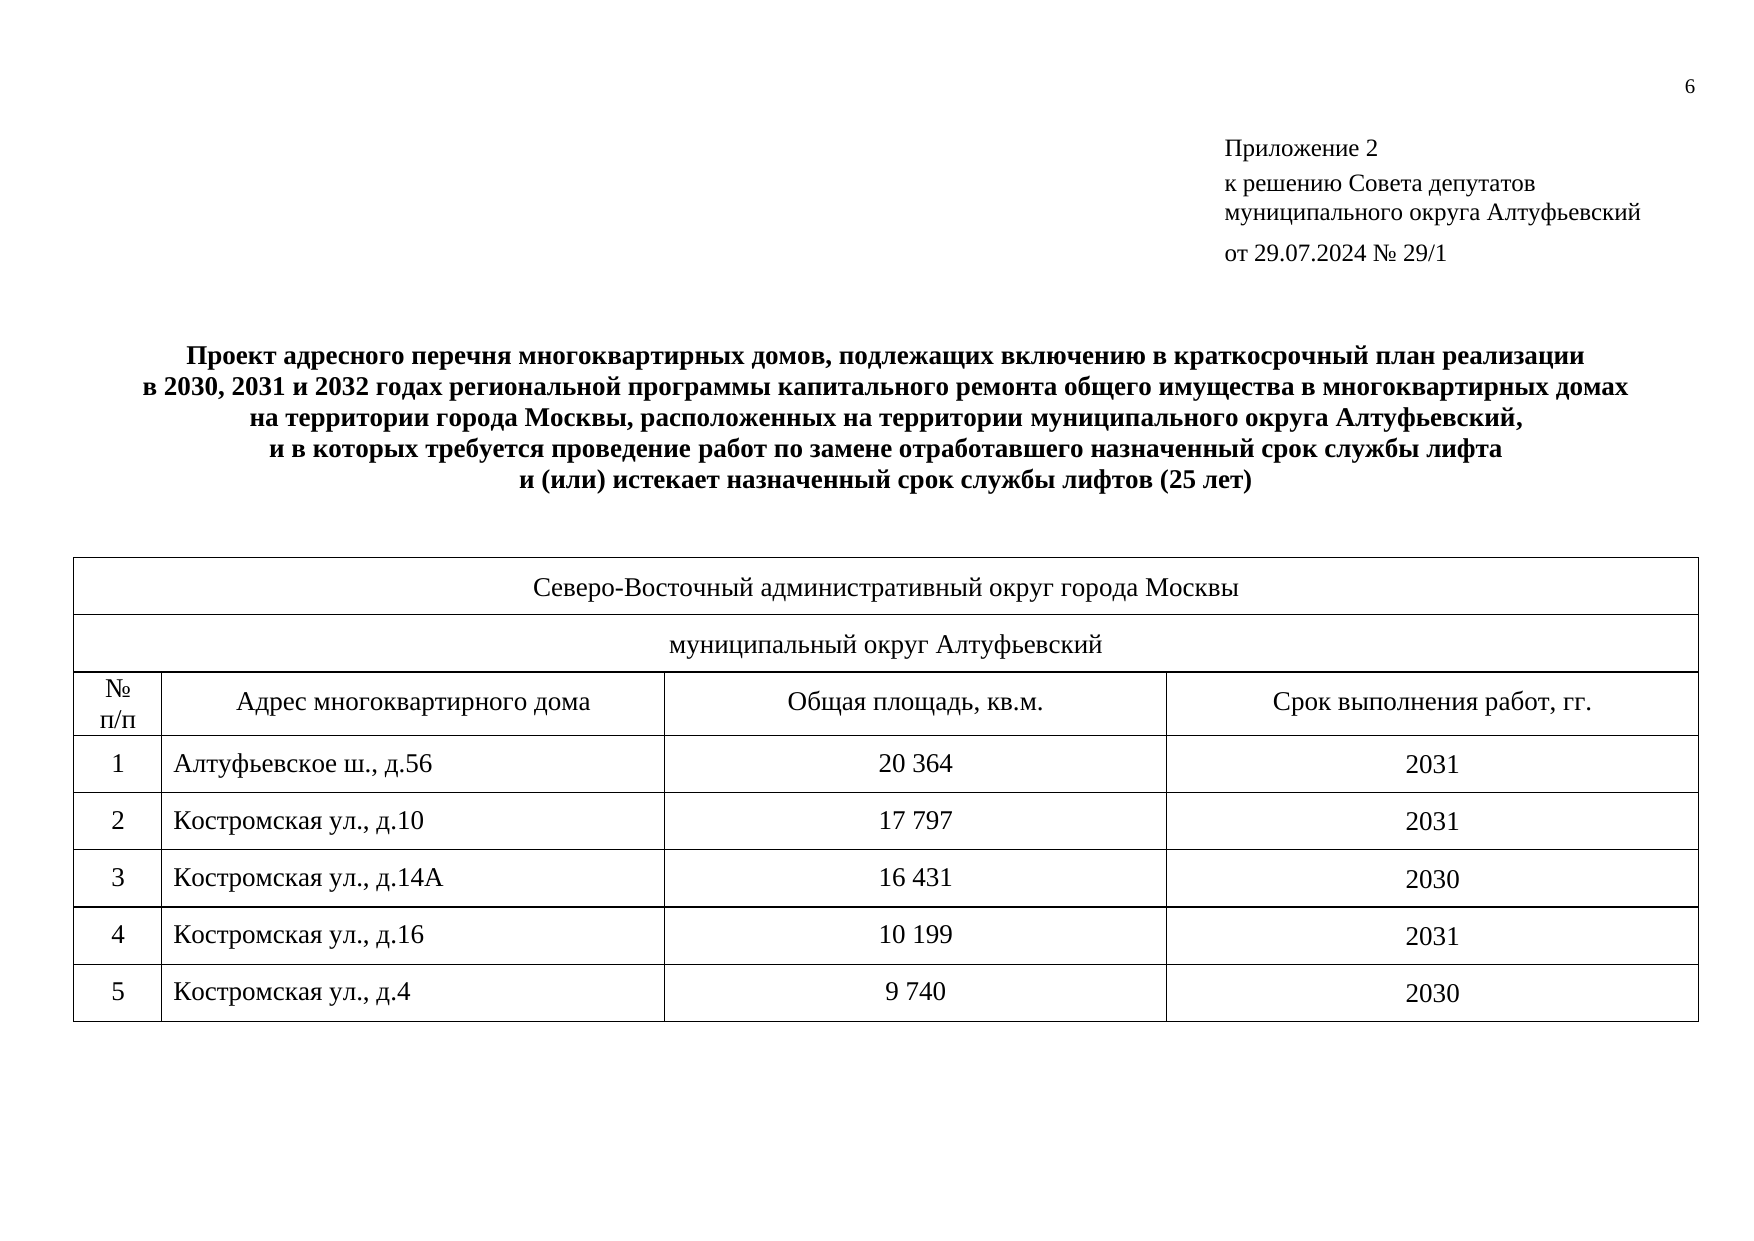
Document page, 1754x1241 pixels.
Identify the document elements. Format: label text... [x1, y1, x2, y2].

table_cell 2030 [1167, 850, 1698, 906]
table_cell 10 199 [665, 908, 1166, 963]
table_cell 16 431 [665, 850, 1166, 906]
table_cell 4 [74, 908, 161, 963]
text в 2030, 2031 и 2032 годах региональной программы капитального ремонта общего имущества в многоквартирных домах [118, 370, 1654, 401]
table_cell Костромская ул., д.14А [162, 850, 664, 906]
table_cell Общая площадь, кв.м. [665, 673, 1166, 735]
table_cell Костромская ул., д.4 [162, 965, 664, 1021]
text к решению Совета депутатов муниципального округа Алтуфьевский [1224, 168, 1695, 225]
table_cell 2030 [1167, 965, 1698, 1021]
text и (или) истекает назначенный срок службы лифтов (25 лет) [118, 464, 1654, 495]
text на территории города Москвы, расположенных на территории муниципального округа Алтуфьевский, [118, 401, 1654, 432]
table_cell 3 [74, 850, 161, 906]
table_cell 9 740 [665, 965, 1166, 1021]
table_header Северо-Восточный административный округ города Москвы [74, 558, 1698, 614]
table_cell Костромская ул., д.10 [162, 793, 664, 849]
table_cell Костромская ул., д.16 [162, 908, 664, 963]
table_cell 17 797 [665, 793, 1166, 849]
table_cell муниципальный округ Алтуфьевский [74, 615, 1698, 671]
table_cell 2031 [1167, 793, 1698, 849]
table_cell № п/п [74, 673, 161, 735]
text Проект адресного перечня многоквартирных домов, подлежащих включению в краткосрочный план реализации [118, 339, 1654, 370]
table_cell 5 [74, 965, 161, 1021]
text Приложение 2 [1224, 133, 1695, 162]
table_cell Адрес многоквартирного дома [162, 673, 664, 735]
table_cell 2031 [1167, 736, 1698, 792]
text от 29.07.2024 № 29/1 [1224, 238, 1695, 267]
table_cell 2031 [1167, 908, 1698, 963]
table_cell 1 [74, 736, 161, 792]
table_cell 20 364 [665, 736, 1166, 792]
text и в которых требуется проведение работ по замене отработавшего назначенный срок службы лифта [118, 432, 1654, 464]
table_cell 2 [74, 793, 161, 849]
table_cell Срок выполнения работ, гг. [1167, 673, 1698, 735]
table_cell Алтуфьевское ш., д.56 [162, 736, 664, 792]
